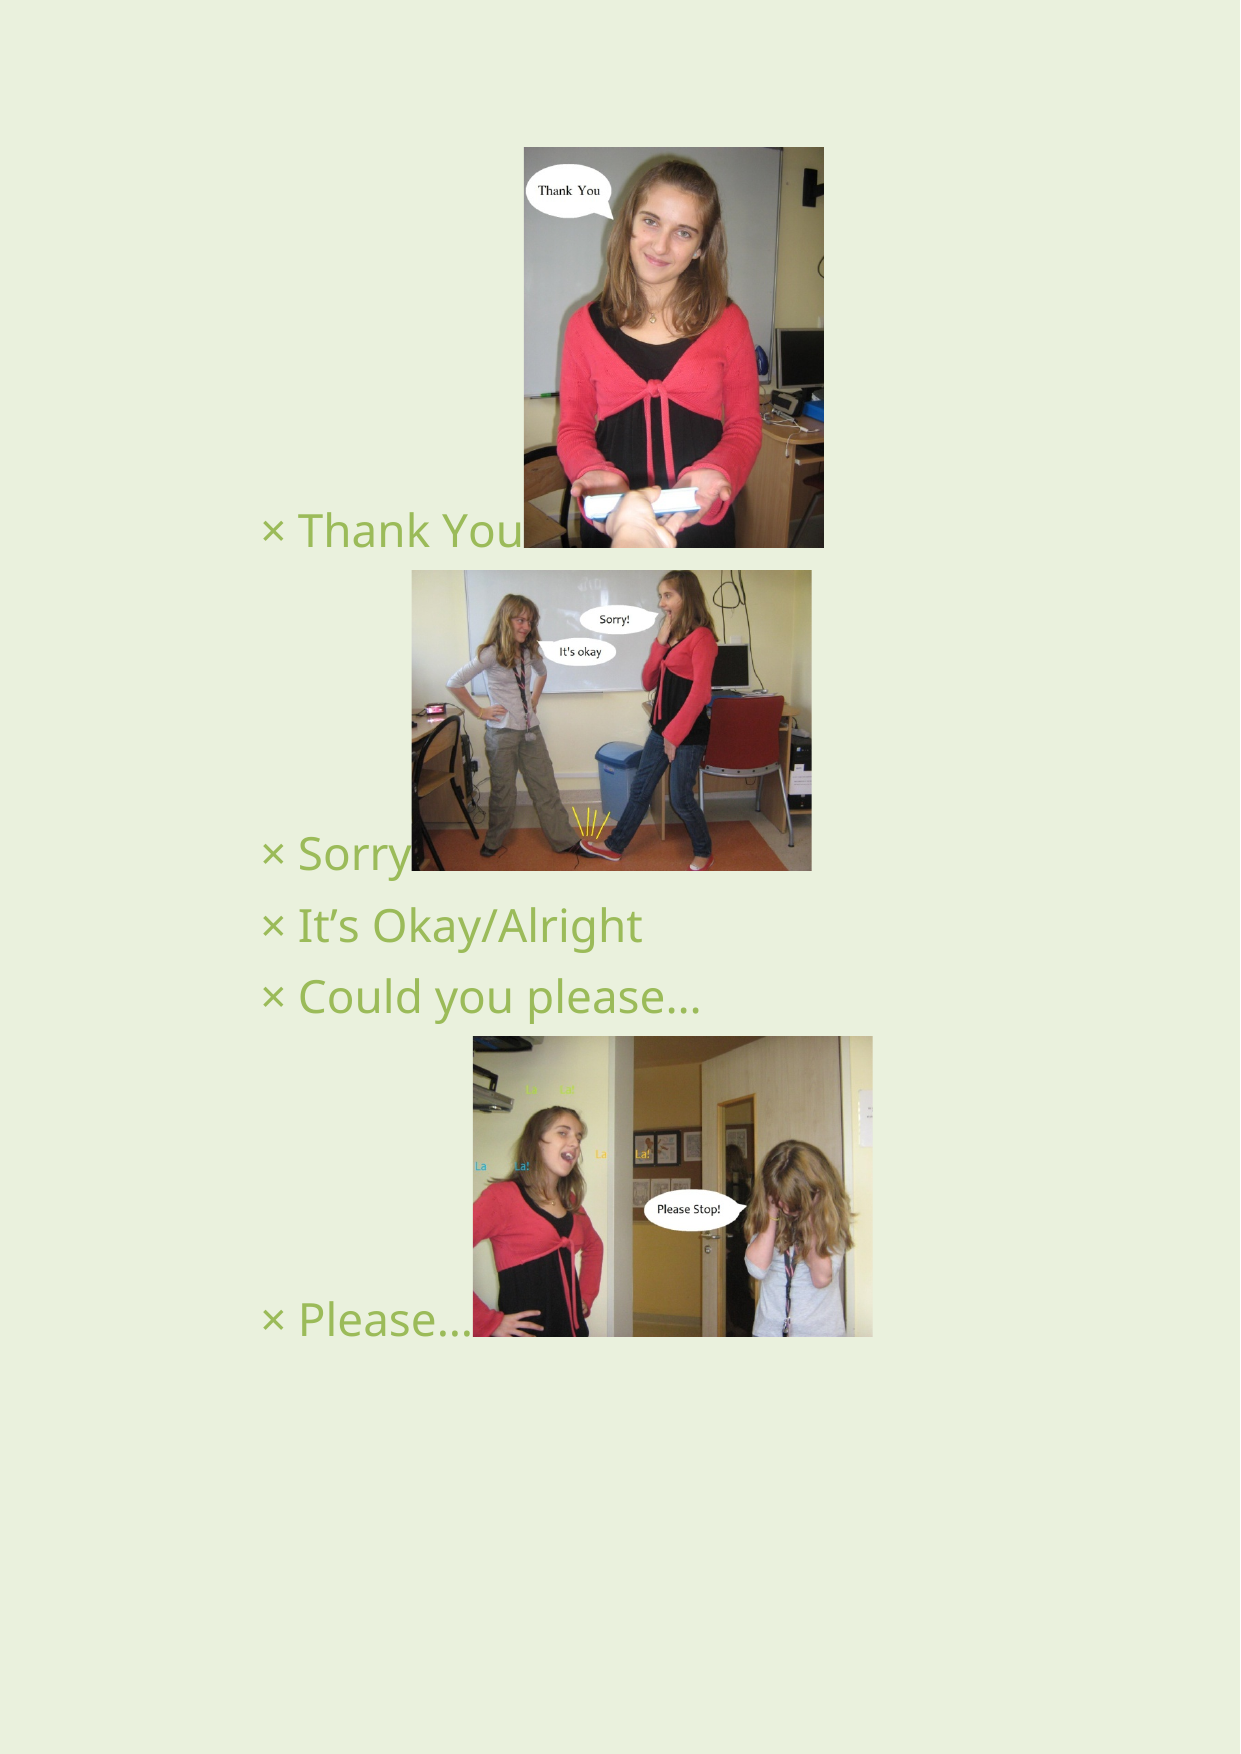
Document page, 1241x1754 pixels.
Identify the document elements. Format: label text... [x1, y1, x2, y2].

list Could you please… [260, 965, 1093, 1027]
list It’s Okay/Alright [260, 893, 1093, 955]
picture [472, 1036, 873, 1337]
picture [411, 570, 812, 871]
picture [523, 147, 824, 548]
